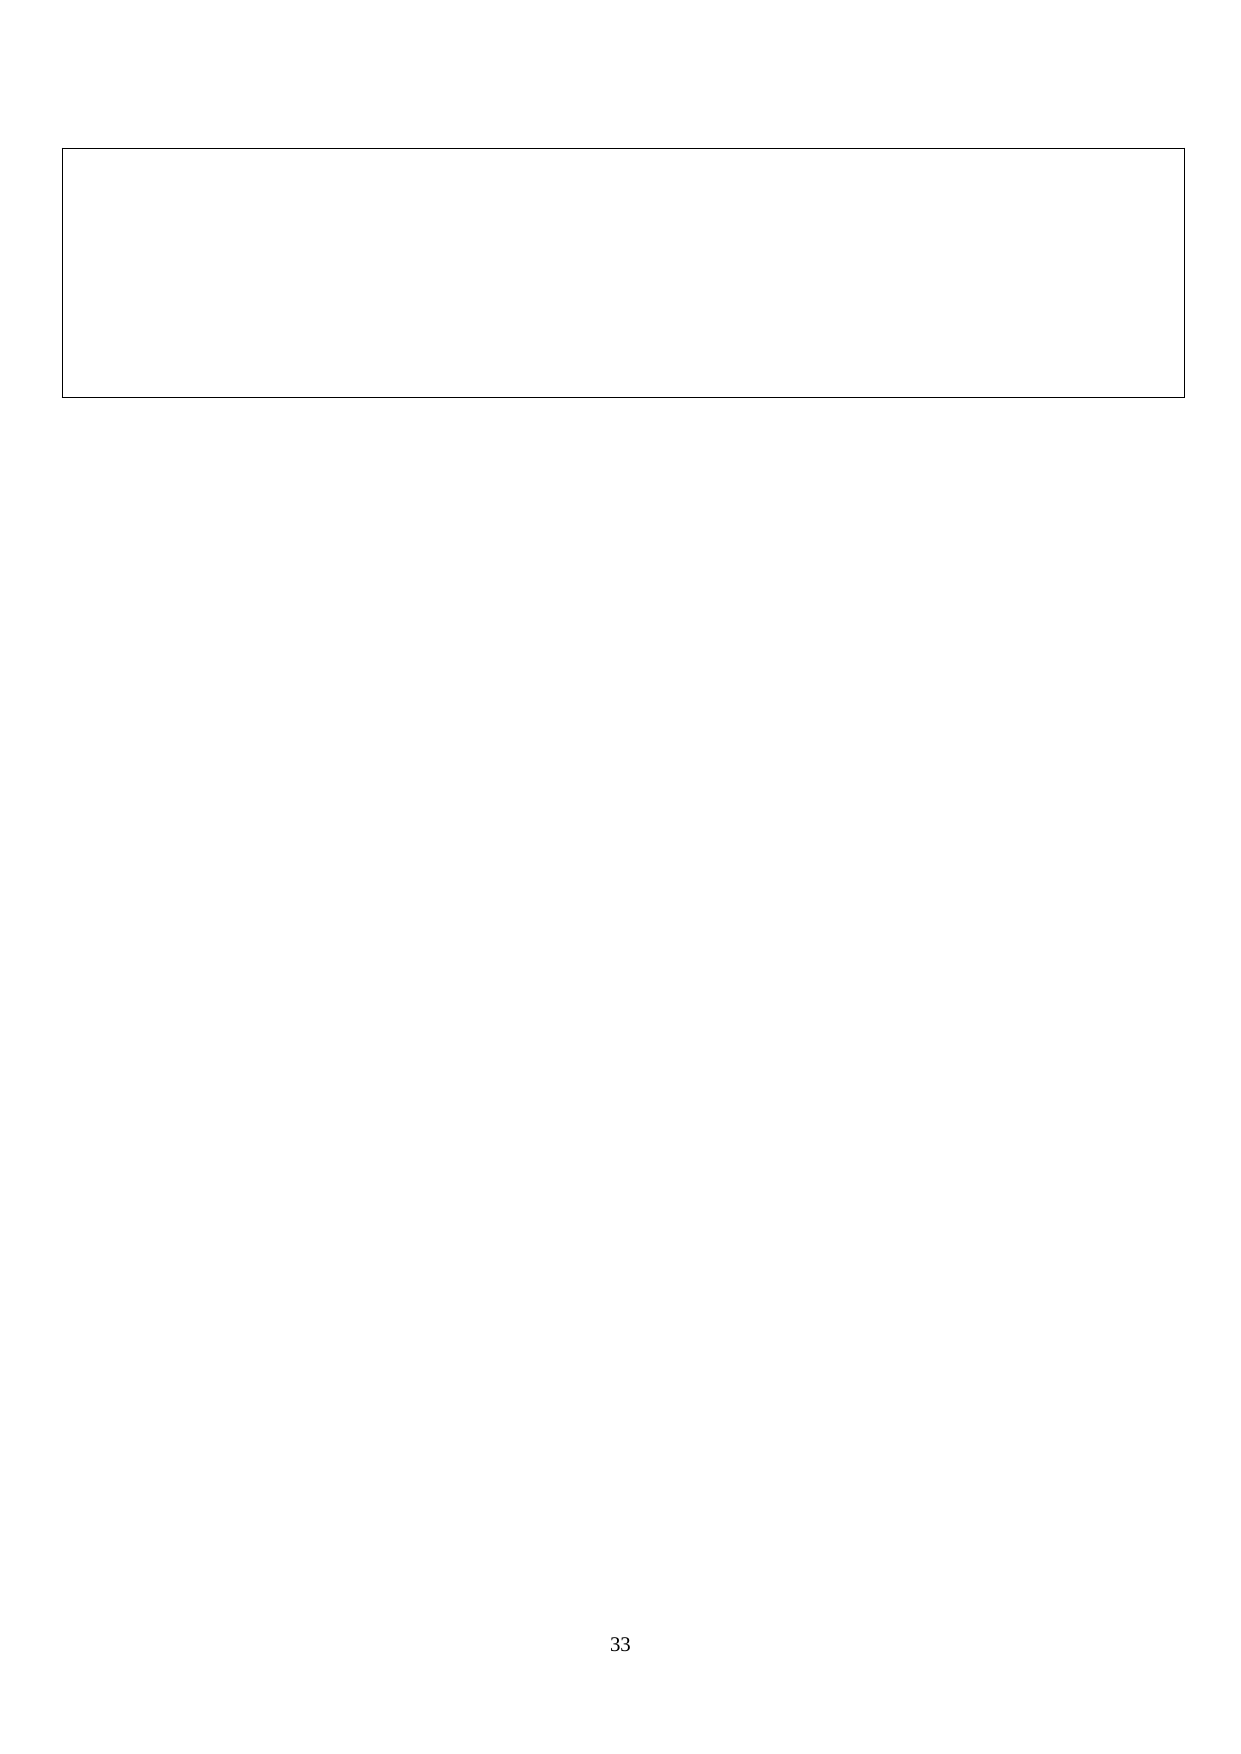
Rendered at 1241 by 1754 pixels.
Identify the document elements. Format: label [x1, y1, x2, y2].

table_cell [63, 149, 1184, 397]
